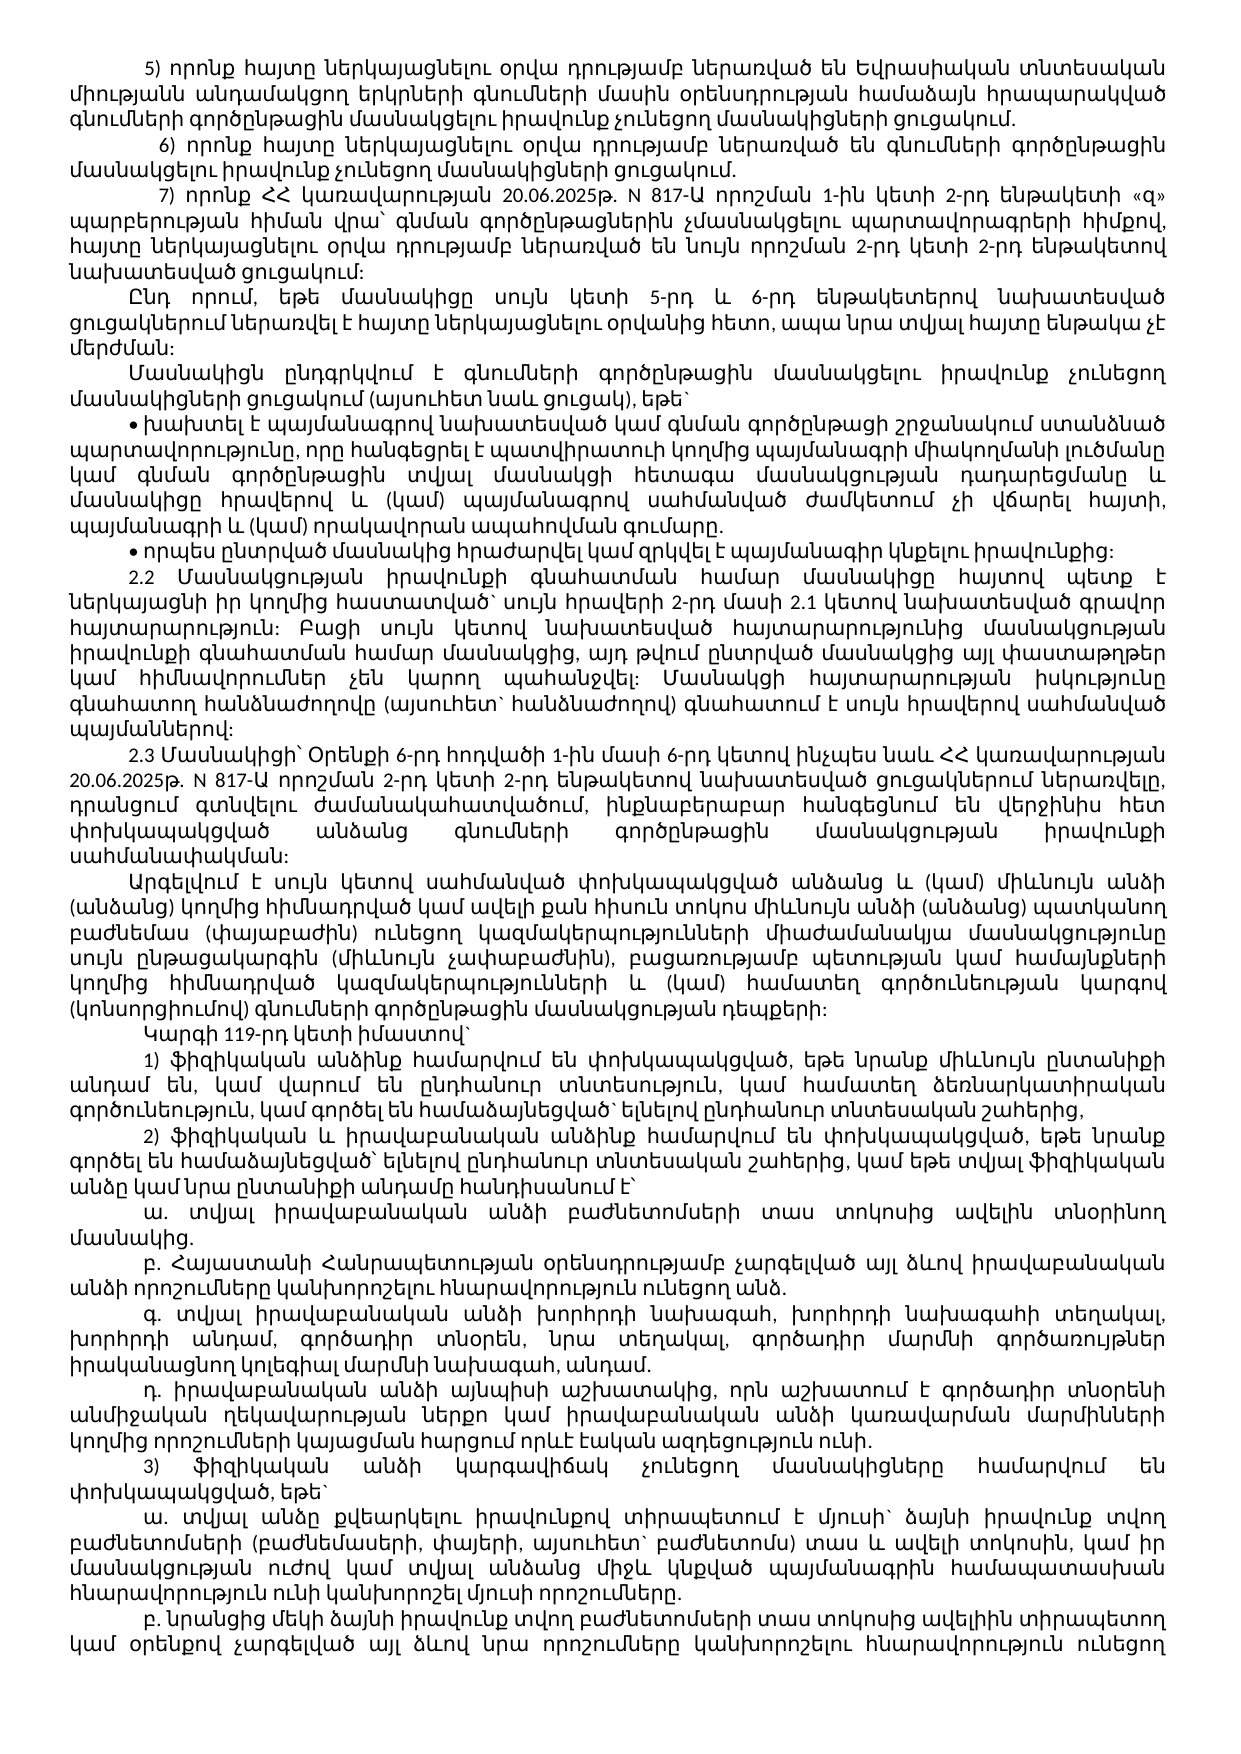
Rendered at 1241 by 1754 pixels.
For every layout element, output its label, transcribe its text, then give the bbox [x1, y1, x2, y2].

text 6) որոնք հայտը ներկայացնելու օրվա դրությամբ ներառված են գնումների գործընթացին մասնակցելու իրավունք չունեցող մասնակիցների ցուցակում. [69, 132, 1167, 183]
text • խախտել է պայմանագրով նախատեսված կամ գնման գործընթացի շրջանակում ստանձնած պարտավորությունը, որը հանգեցրել է պատվիրատուի կողմից պայմանագրի միակողմանի լուծմանը կամ գնման գործընթացին տվյալ մասնակցի հետագա մասնակցության դադարեցմանը և մասնակիցը հրավերով և (կամ) պայմանագրով սահմանված ժամկետում չի վճարել հայտի, պայմանագրի և (կամ) որակավորան ապահովման գումարը. [69, 411, 1167, 538]
text 7) որոնք ՀՀ կառավարության 20.06.2025թ. N 817-Ա որոշման 1-ին կետի 2-րդ ենթակետի «զ» պարբերության հիման վրա՝ գնման գործընթացներին չմասնակցելու պարտավորագրերի հիմքով, հայտը ներկայացնելու օրվա դրությամբ ներառված են նույն որոշման 2-րդ կետի 2-րդ ենթակետով նախատեսված ցուցակում: [69, 183, 1167, 284]
text գ. տվյալ իրավաբանական անձի խորհրդի նախագահ, խորհրդի նախագահի տեղակալ, խորհրդի անդամ, գործադիր տնօրեն, նրա տեղակալ, գործադիր մարմնի գործառույթներ իրականացնող կոլեգիալ մարմնի նախագահ, անդամ. [69, 1301, 1167, 1377]
text Մասնակիցն ընդգրկվում է գնումների գործընթացին մասնակցելու իրավունք չունեցող մասնակիցների ցուցակում (այսուհետ նաև ցուցակ), եթե` [69, 361, 1167, 411]
text Կարգի 119-րդ կետի իմաստով` [69, 1021, 1167, 1047]
text 2.2 Մասնակցության իրավունքի գնահատման համար մասնակիցը հայտով պետք է ներկայացնի իր կողմից հաստատված` սույն հրավերի 2-րդ մասի 2.1 կետով նախատեսված գրավոր հայտարարություն: Բացի սույն կետով նախատեսված հայտարարությունից մասնակցության իրավունքի գնահատման համար մասնակցից, այդ թվում ընտրված մասնակցից այլ փաստաթղթեր կամ հիմնավորումներ չեն կարող պահանջվել: Մասնակցի հայտարարության իսկությունը գնահատող հանձնաժողովը (այսուհետ` հանձնաժողով) գնահատում է սույն հրավերով սահմանված պայմաններով: [69, 564, 1167, 742]
text դ. իրավաբանական անձի այնպիսի աշխատակից, որն աշխատում է գործադիր տնօրենի անմիջական ղեկավարության ներքո կամ իրավաբանական անձի կառավարման մարմինների կողմից որոշումների կայացման հարցում որևէ էական ազդեցություն ունի. [69, 1377, 1167, 1453]
text 2) ֆիզիկական և իրավաբանական անձինք համարվում են փոխկապակցված, եթե նրանք գործել են համաձայնեցված՝ ելնելով ընդհանուր տնտեսական շահերից, կամ եթե տվյալ ֆիզիկական անձը կամ նրա ընտանիքի անդամը հանդիսանում է՝ [69, 1123, 1167, 1199]
text 1) ֆիզիկական անձինք համարվում են փոխկապակցված, եթե նրանք միևնույն ընտանիքի անդամ են, կամ վարում են ընդհանուր տնտեսություն, կամ համատեղ ձեռնարկատիրական գործունեություն, կամ գործել են համաձայնեցված` ելնելով ընդհանուր տնտեսական շահերից, [69, 1047, 1167, 1123]
text Արգելվում է սույն կետով սահմանված փոխկապակցված անձանց և (կամ) միևնույն անձի (անձանց) կողմից հիմնադրված կամ ավելի քան հիսուն տոկոս միևնույն անձի (անձանց) պատկանող բաժնեմաս (փայաբաժին) ունեցող կազմակերպությունների միաժամանակյա մասնակցությունը սույն ընթացակարգին (միևնույն չափաբաժնին), բացառությամբ պետության կամ համայնքների կողմից հիմնադրված կազմակերպությունների և (կամ) համատեղ գործունեության կարգով (կոնսորցիումով) գնումների գործընթացին մասնակցության դեպքերի: [69, 869, 1167, 1021]
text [69, 1606, 1167, 1657]
text 2.3 Մասնակիցի՝ Օրենքի 6-րդ հոդվածի 1-ին մասի 6-րդ կետով ինչպես նաև ՀՀ կառավարության 20.06.2025թ. N 817-Ա որոշման 2-րդ կետի 2-րդ ենթակետով նախատեսված ցուցակներում ներառվելը, դրանցում գտնվելու ժամանակահատվածում, ինքնաբերաբար հանգեցնում են վերջինիս հետ փոխկապակցված անձանց գնումների գործընթացին մասնակցության իրավունքի սահմանափակման: [69, 742, 1167, 869]
text ա. տվյալ անձը քվեարկելու իրավունքով տիրապետում է մյուսի` ձայնի իրավունք տվող բաժնետոմսերի (բաժնեմասերի, փայերի, այսուհետ` բաժնետոմս) տաս և ավելի տոկոսին, կամ իր մասնակցության ուժով կամ տվյալ անձանց միջև կնքված պայմանագրին համապատասխան հնարավորություն ունի կանխորոշել մյուսի որոշումները. [69, 1504, 1167, 1606]
text 5) որոնք հայտը ներկայացնելու օրվա դրությամբ ներառված են Եվրասիական տնտեսական միությանն անդամակցող երկրների գնումների մասին օրենսդրության համաձայն հրապարակված գնումների գործընթացին մասնակցելու իրավունք չունեցող մասնակիցների ցուցակում. [69, 56, 1167, 132]
text Ընդ որում, եթե մասնակիցը սույն կետի 5-րդ և 6-րդ ենթակետերով նախատեսված ցուցակներում ներառվել է հայտը ներկայացնելու օրվանից հետո, ապա նրա տվյալ հայտը ենթակա չէ մերժման: [69, 284, 1167, 361]
text ա. տվյալ իրավաբանական անձի բաժնետոմսերի տաս տոկոսից ավելին տնօրինող մասնակից. [69, 1199, 1167, 1250]
text 3) ֆիզիկական անձի կարգավիճակ չունեցող մասնակիցները համարվում են փոխկապակցված, եթե` [69, 1453, 1167, 1504]
text բ. Հայաստանի Հանրապետության օրենսդրությամբ չարգելված այլ ձևով իրավաբանական անձի որոշումները կանխորոշելու հնարավորություն ունեցող անձ. [69, 1250, 1167, 1301]
text • որպես ընտրված մասնակից հրաժարվել կամ զրկվել է պայմանագիր կնքելու իրավունքից: [69, 538, 1167, 564]
